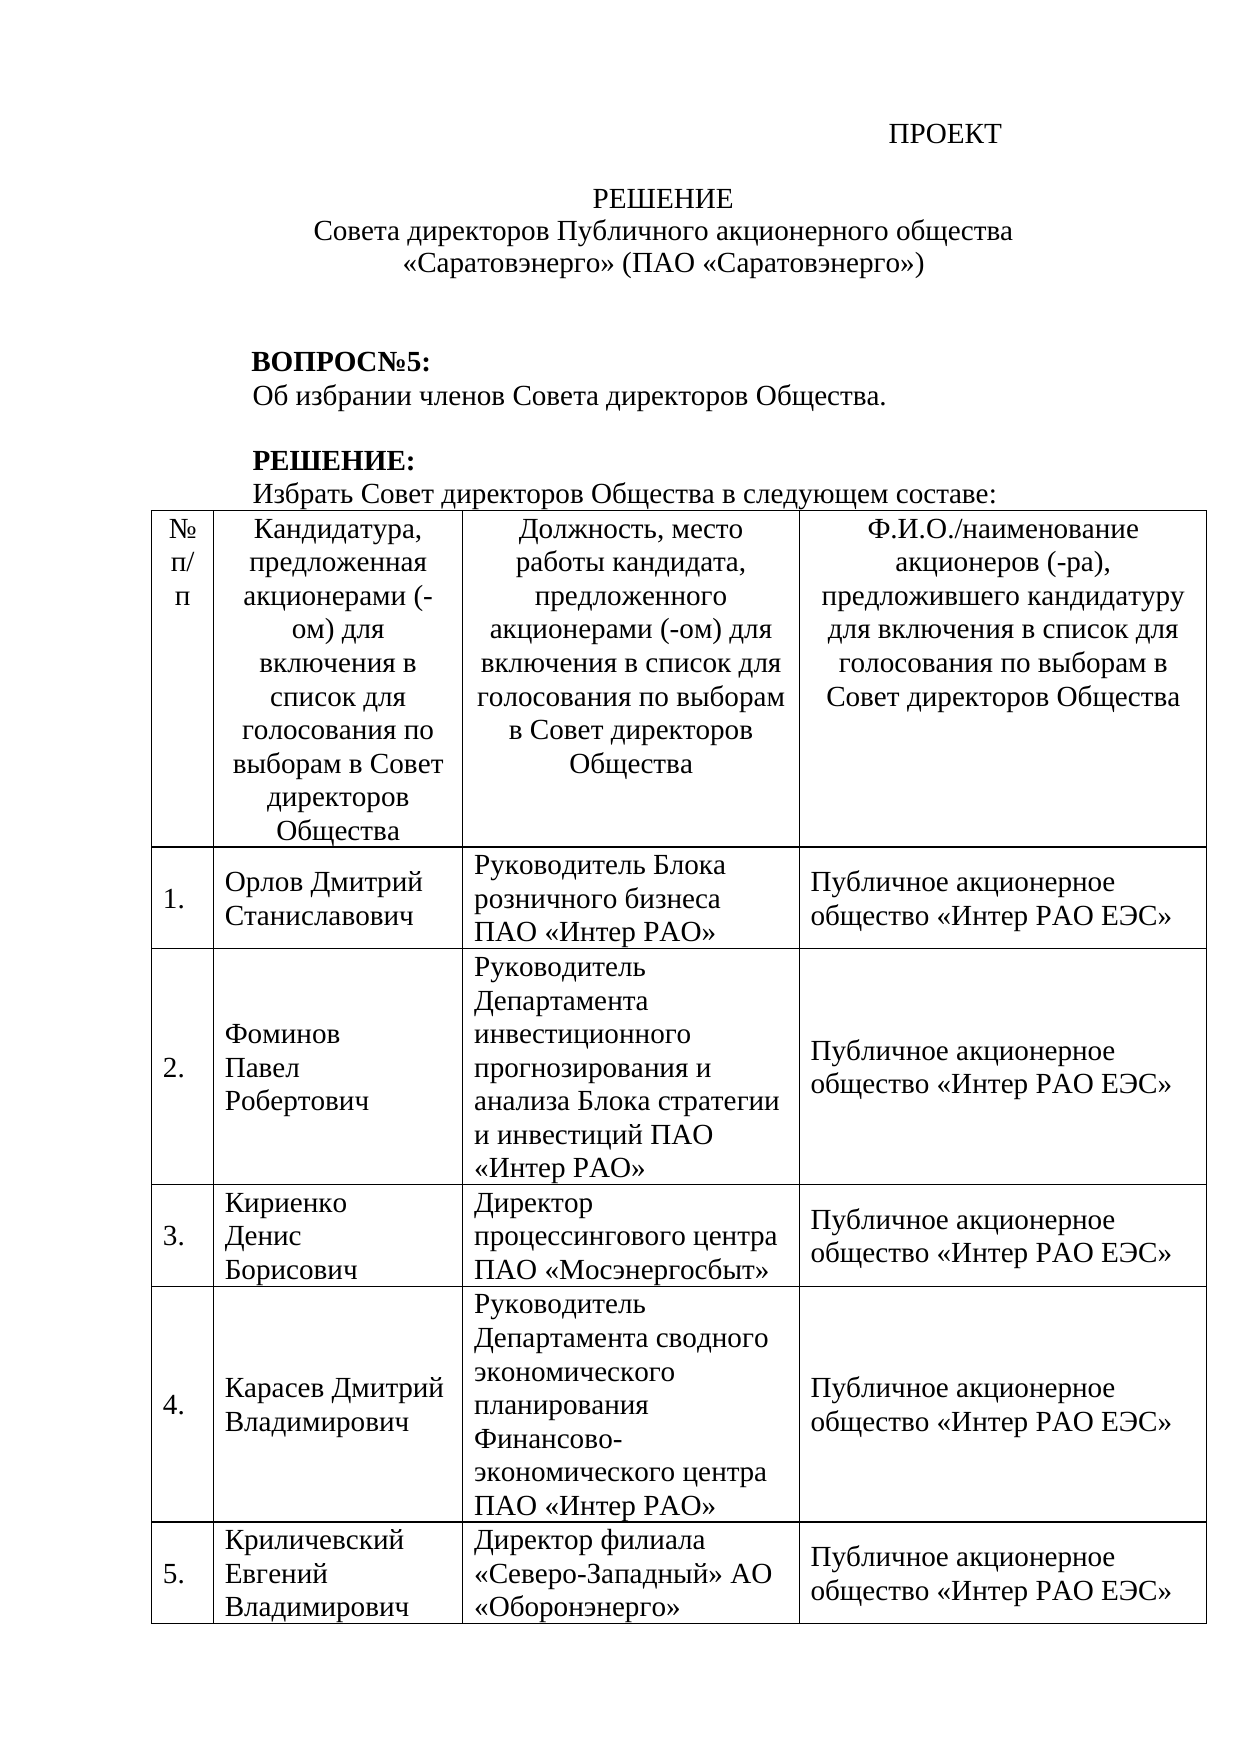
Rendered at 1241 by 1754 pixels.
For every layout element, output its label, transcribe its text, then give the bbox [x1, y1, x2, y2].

table_cell 4. [152, 1287, 213, 1521]
text Избрать Совет директоров Общества в следующем составе: [177, 476, 1143, 510]
table_cell Руководитель Блока розничного бизнеса ПАО «Интер РАО» [463, 848, 799, 948]
text ПРОЕКТ [351, 118, 1002, 150]
table_cell Публичное акционерное общество «Интер РАО ЕЭС» [800, 848, 1206, 948]
table_cell Фоминов Павел Робертович [214, 949, 462, 1184]
text «Саратовэнерго» (ПАО «Саратовэнерго») [177, 247, 1149, 279]
table_cell Публичное акционерное общество «Интер РАО ЕЭС» [800, 949, 1206, 1184]
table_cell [800, 1523, 1206, 1623]
table_header № п/п [152, 511, 213, 846]
table_header Кандидатура, предложенная акционерами (-ом) для включения в список для голосования по выборам в Совет директоров Общества [214, 511, 462, 846]
table_cell Руководитель Департамента сводного экономического планирования Финансово-экономического центра ПАО «Интер РАО» [463, 1287, 799, 1521]
text РЕШЕНИЕ: [177, 443, 1152, 476]
text РЕШЕНИЕ [351, 183, 1002, 215]
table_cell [800, 1287, 1206, 1521]
table_cell 2. [152, 949, 213, 1184]
table_cell Директор филиала «Северо-Западный» АО «Оборонэнерго» [463, 1523, 799, 1623]
table_cell Руководитель Департамента инвестиционного прогнозирования и анализа Блока стратегии и инвестиций ПАО «Интер РАО» [463, 949, 799, 1184]
table_cell 5. [152, 1523, 213, 1623]
table_header Ф.И.О./наименование акционеров (-ра), предложившего кандидатуру для включения в список для голосования по выборам в Совет директоров Общества [800, 511, 1206, 846]
text ВОПРОС№5: [177, 346, 1152, 378]
text Совета директоров Публичного акционерного общества [177, 215, 1149, 247]
table_cell Публичное акционерное общество «Интер РАО ЕЭС» [800, 1185, 1206, 1286]
table_cell 3. [152, 1185, 213, 1286]
table_cell Карасев Дмитрий Владимирович [214, 1287, 462, 1521]
table_cell Криличевский Евгений Владимирович [214, 1523, 462, 1623]
table_header Должность, место работы кандидата, предложенного акционерами (-ом) для включения в список для голосования по выборам в Совет директоров Общества [463, 511, 799, 846]
table_cell Директор процессингового центра ПАО «Мосэнергосбыт» [463, 1185, 799, 1286]
table_cell 1. [152, 848, 213, 948]
table_cell Орлов Дмитрий Станиславович [214, 848, 462, 948]
text Об избрании членов Совета директоров Общества. [177, 378, 1143, 411]
table_cell Кириенко Денис Борисович [214, 1185, 462, 1286]
